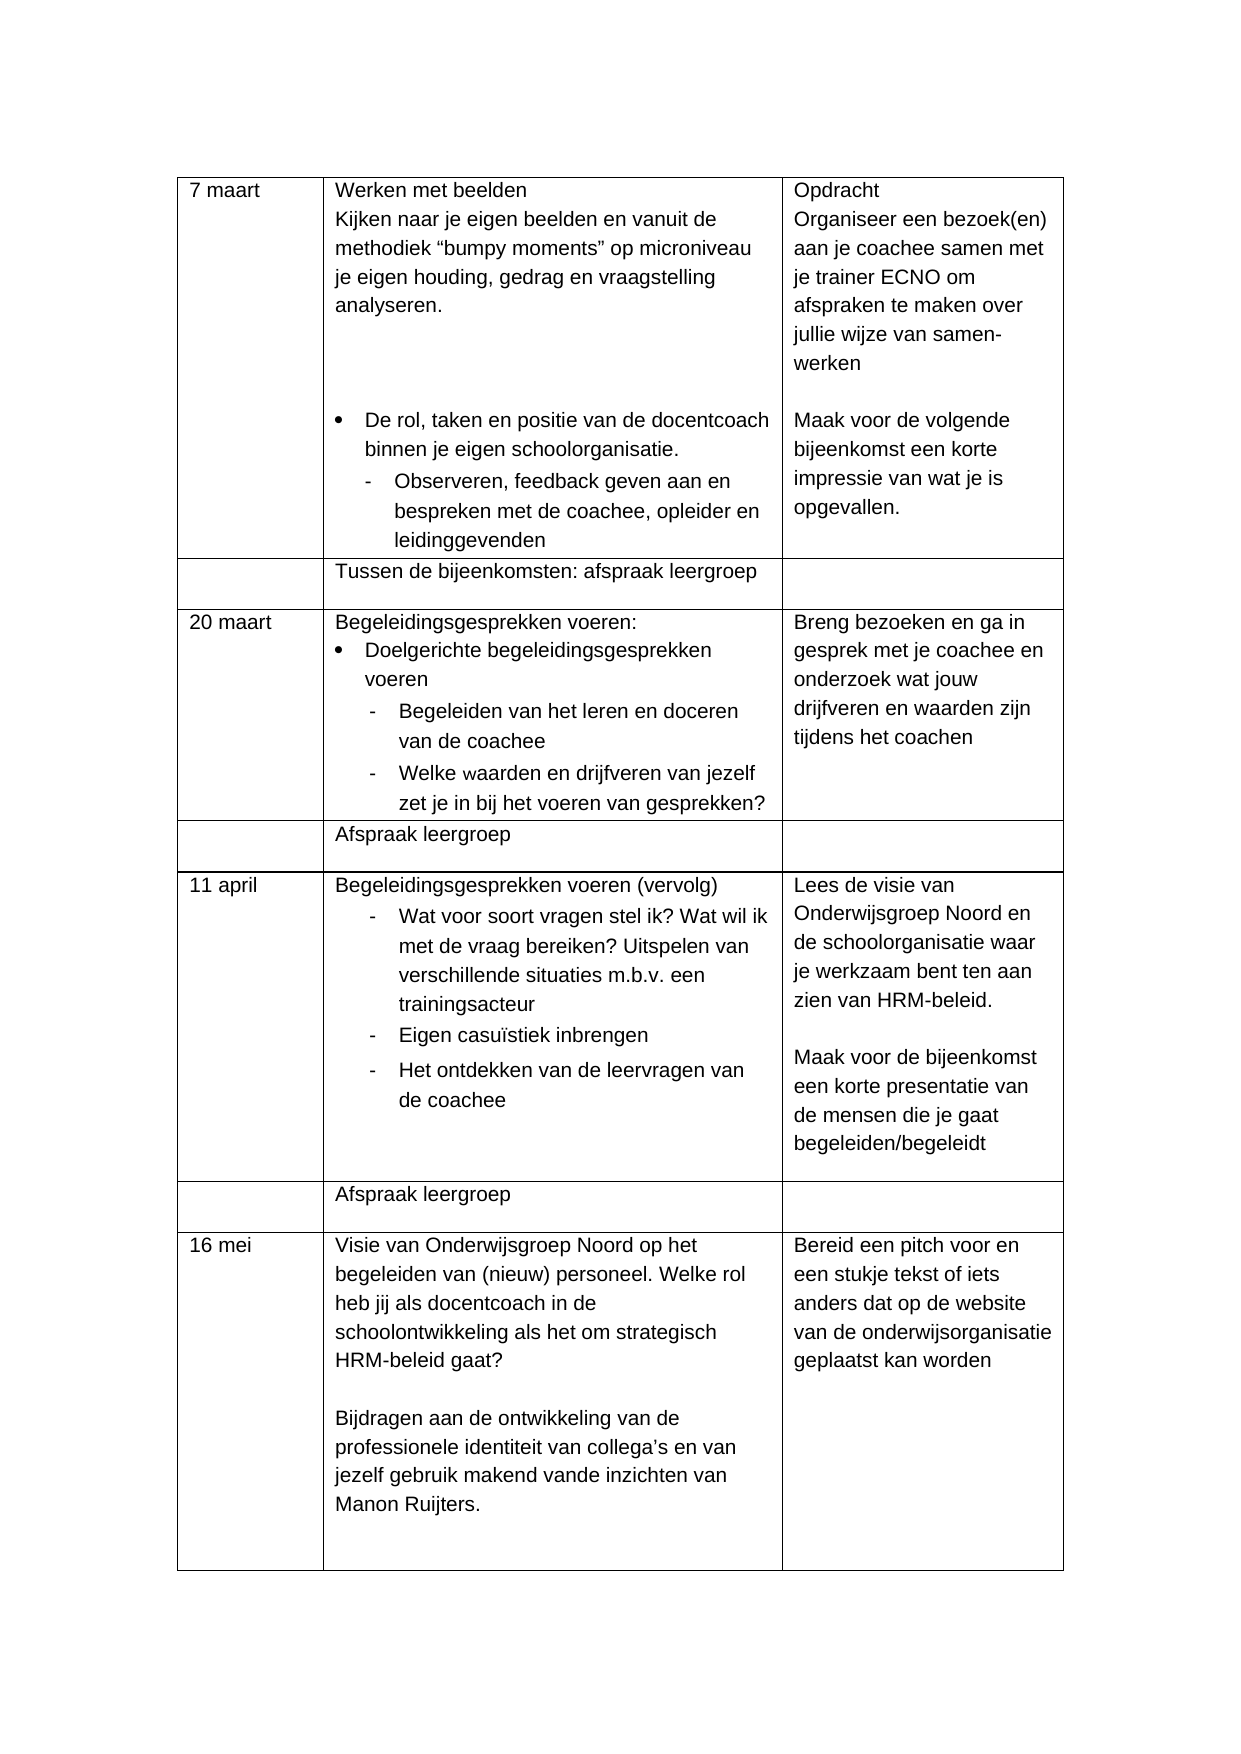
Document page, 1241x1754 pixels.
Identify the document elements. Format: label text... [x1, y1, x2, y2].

table_cell [783, 559, 1063, 608]
table_cell [178, 821, 323, 871]
table_cell Begeleidingsgesprekken voeren: Doelgerichte begeleidingsgesprekken voeren Begeleiden van het leren en doceren van de coachee Welke waarden en drijfveren van jezelf zet je in bij het voeren van gesprekken? [324, 610, 782, 820]
table_cell 16 mei [178, 1233, 323, 1570]
table_cell [178, 559, 323, 608]
table_cell [178, 1182, 323, 1232]
table_header 7 maart [178, 178, 323, 557]
table_header Werken met beelden Kijken naar je eigen beelden en vanuit de methodiek “bumpy moments” op microniveau je eigen houding, gedrag en vraagstelling analyseren. De rol, taken en positie van de docentcoach binnen je eigen schoolorganisatie. Observeren, feedback geven aan en bespreken met de coachee, opleider en leidinggevenden [324, 178, 782, 557]
table_cell Visie van Onderwijsgroep Noord op het begeleiden van (nieuw) personeel. Welke rol heb jij als docentcoach in de schoolontwikkeling als het om strategisch HRM-beleid gaat? Bijdragen aan de ontwikkeling van de professionele identiteit van collega’s en van jezelf gebruik makend vande inzichten van Manon Ruijters. [324, 1233, 782, 1570]
table_header Opdracht Organiseer een bezoek(en) aan je coachee samen met je trainer ECNO om afspraken te maken over jullie wijze van samen-werken Maak voor de volgende bijeenkomst een korte impressie van wat je is opgevallen. [783, 178, 1063, 557]
table_cell Afspraak leergroep [324, 821, 782, 871]
table_cell Breng bezoeken en ga in gesprek met je coachee en onderzoek wat jouw drijfveren en waarden zijn tijdens het coachen [783, 610, 1063, 820]
table_cell [783, 821, 1063, 871]
table_cell Lees de visie van Onderwijsgroep Noord en de schoolorganisatie waar je werkzaam bent ten aan zien van HRM-beleid. Maak voor de bijeenkomst een korte presentatie van de mensen die je gaat begeleiden/begeleidt [783, 873, 1063, 1181]
table_cell 11 april [178, 873, 323, 1181]
table_cell Bereid een pitch voor en een stukje tekst of iets anders dat op de website van de onderwijsorganisatie geplaatst kan worden [783, 1233, 1063, 1570]
table_cell Tussen de bijeenkomsten: afspraak leergroep [324, 559, 782, 608]
table_cell [783, 1182, 1063, 1232]
table_cell Begeleidingsgesprekken voeren (vervolg) Wat voor soort vragen stel ik? Wat wil ik met de vraag bereiken? Uitspelen van verschillende situaties m.b.v. een trainingsacteur Eigen casuïstiek inbrengen Het ontdekken van de leervragen van de coachee [324, 873, 782, 1181]
table_cell 20 maart [178, 610, 323, 820]
table_cell Afspraak leergroep [324, 1182, 782, 1232]
